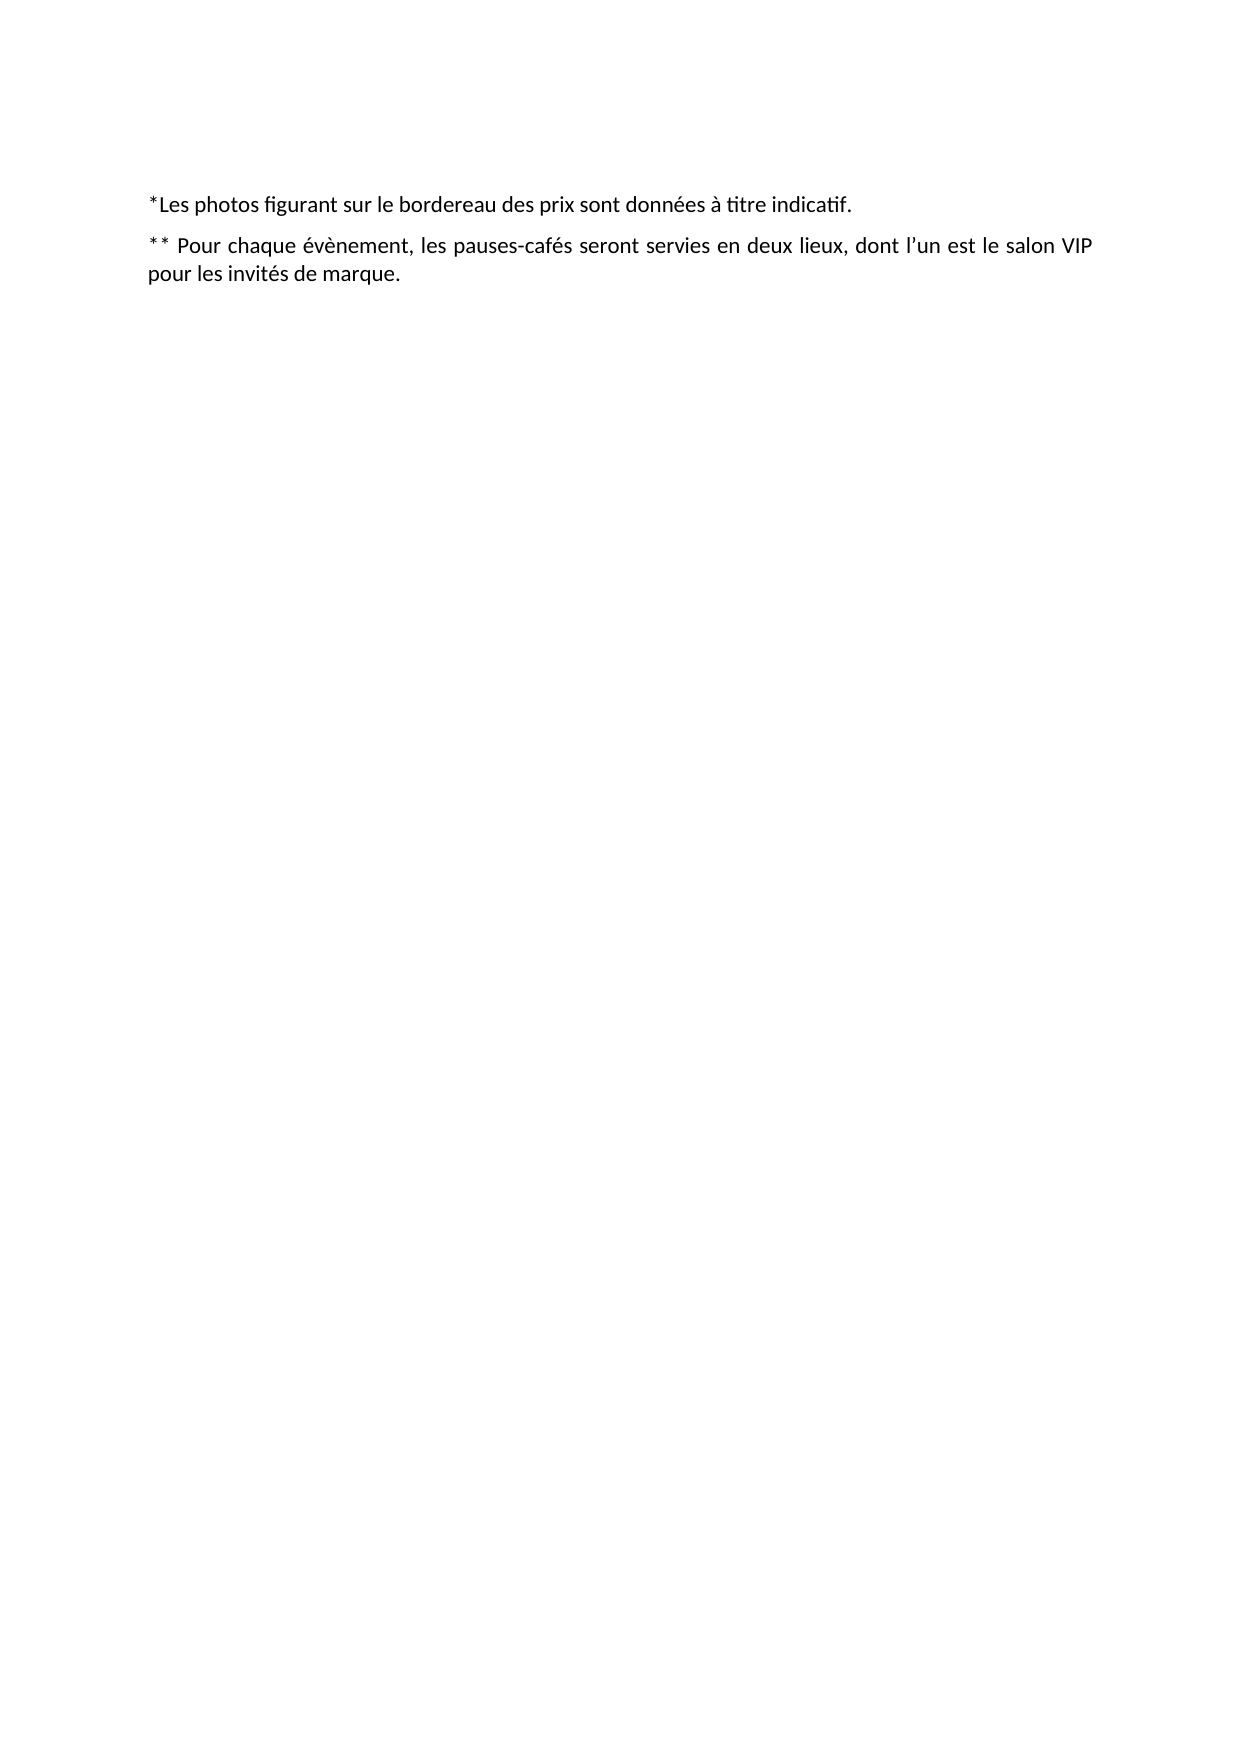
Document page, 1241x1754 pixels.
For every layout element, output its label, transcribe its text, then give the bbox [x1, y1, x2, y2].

text *Les photos figurant sur le bordereau des prix sont données à titre indicatif. [148, 191, 1093, 219]
text ** Pour chaque évènement, les pauses-cafés seront servies en deux lieux, dont l’un est le salon VIP pour les invités de marque. [148, 231, 1093, 287]
